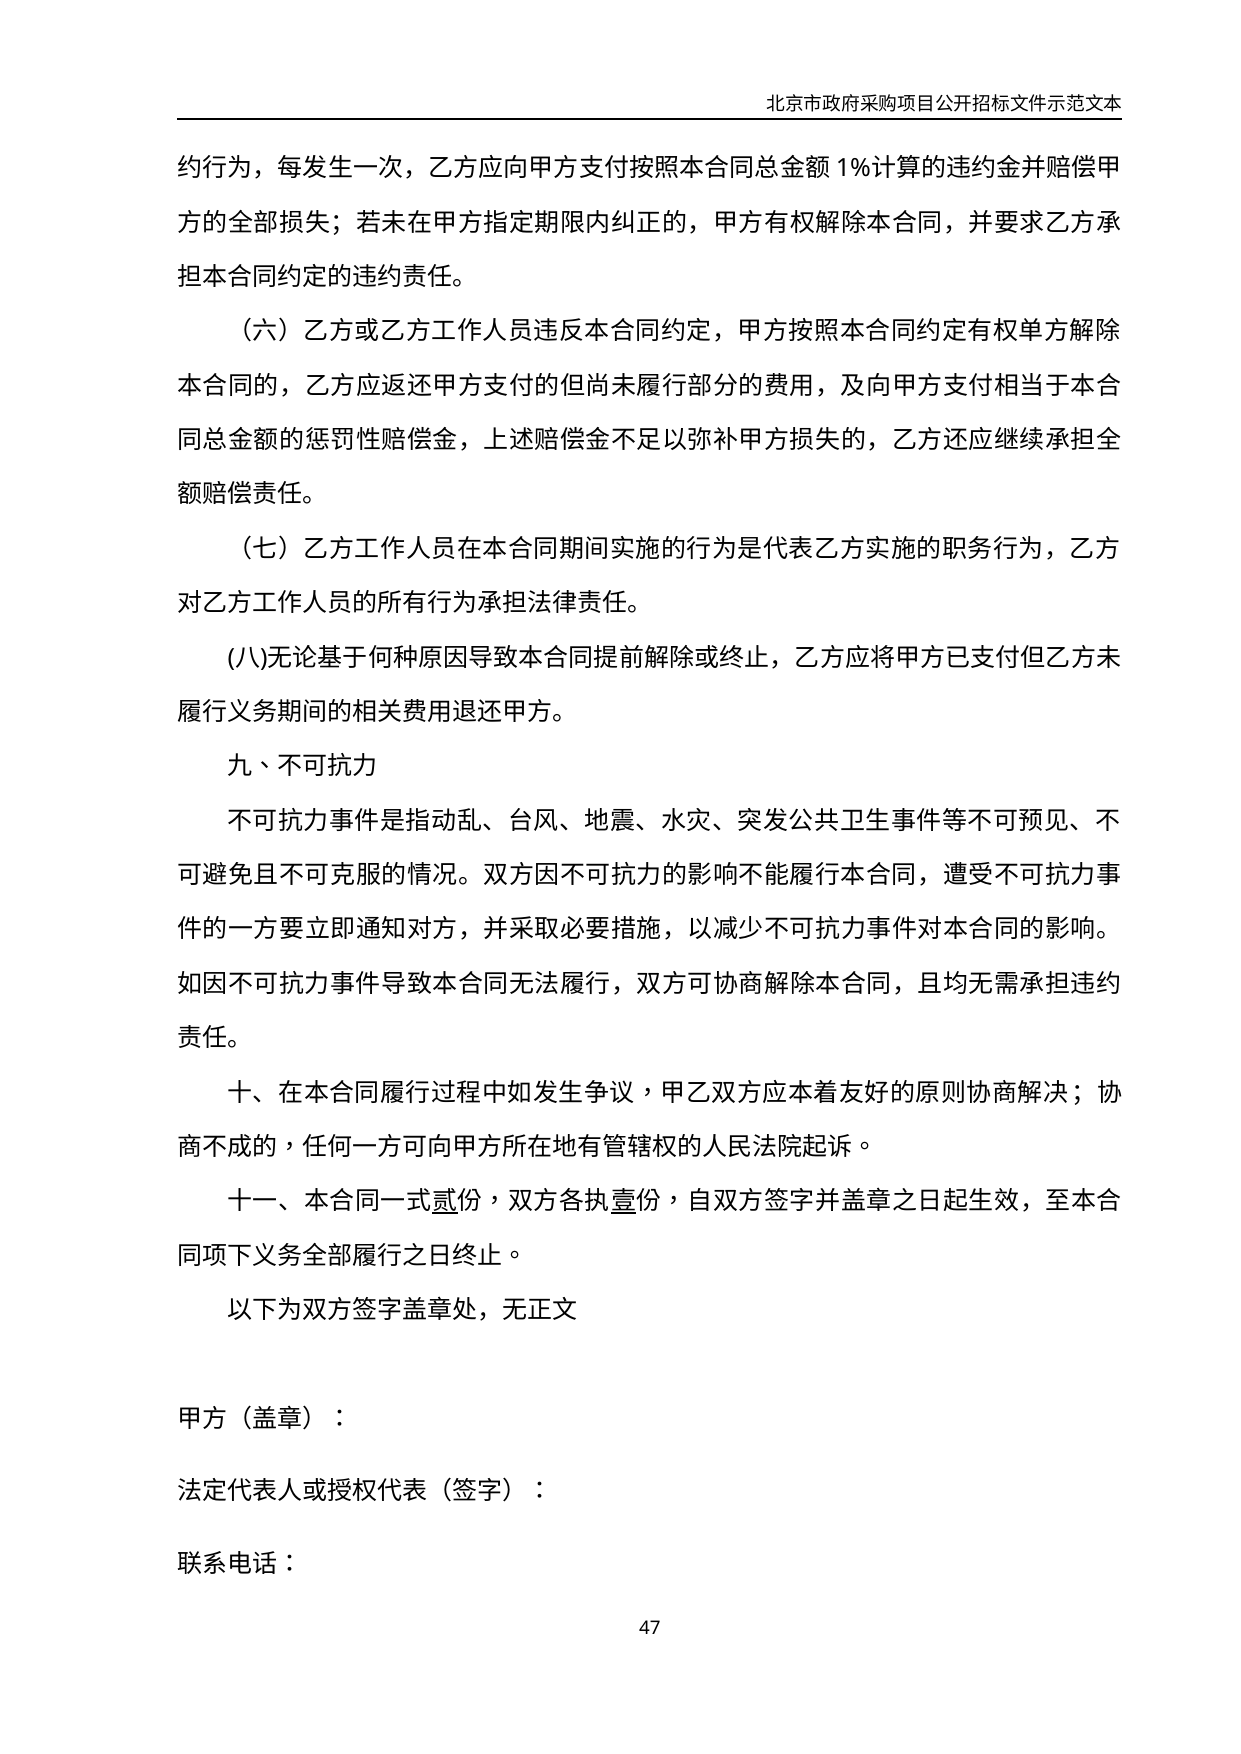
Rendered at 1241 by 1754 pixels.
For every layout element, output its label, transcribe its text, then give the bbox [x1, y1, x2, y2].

text 甲方（盖章）： [177, 1398, 1122, 1434]
text （七）乙方工作人员在本合同期间实施的行为是代表乙方实施的职务行为，乙方对乙方工作人员的所有行为承担法律责任。 [177, 528, 1122, 619]
text 不可抗力事件是指动乱、台风、地震、水灾、突发公共卫生事件等不可预见、不可避免且不可克服的情况。双方因不可抗力的影响不能履行本合同，遭受不可抗力事件的一方要立即通知对方，并采取必要措施，以减少不可抗力事件对本合同的影响。如因不可抗力事件导致本合同无法履行，双方可协商解除本合同，且均无需承担违约责任。 [177, 800, 1122, 1054]
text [177, 148, 1122, 293]
text 法定代表人或授权代表（签字）： [177, 1471, 1122, 1507]
text 十、在本合同履行过程中如发生争议，甲乙双方应本着友好的原则协商解决；协商不成的，任何一方可向甲方所在地有管辖权的人民法院起诉。 [177, 1072, 1122, 1163]
text （六）乙方或乙方工作人员违反本合同约定，甲方按照本合同约定有权单方解除本合同的，乙方应返还甲方支付的但尚未履行部分的费用，及向甲方支付相当于本合同总金额的惩罚性赔偿金，上述赔偿金不足以弥补甲方损失的，乙方还应继续承担全额赔偿责任。 [177, 311, 1122, 510]
text 九、不可抗力 [177, 746, 1122, 782]
text 十一、本合同一式贰份，双方各执壹份，自双方签字并盖章之日起生效，至本合同项下义务全部履行之日终止。 [177, 1181, 1122, 1271]
text (八)无论基于何种原因导致本合同提前解除或终止，乙方应将甲方已支付但乙方未履行义务期间的相关费用退还甲方。 [177, 637, 1122, 728]
text 以下为双方签字盖章处，无正文 [177, 1289, 1122, 1326]
text 联系电话： [177, 1543, 1122, 1579]
